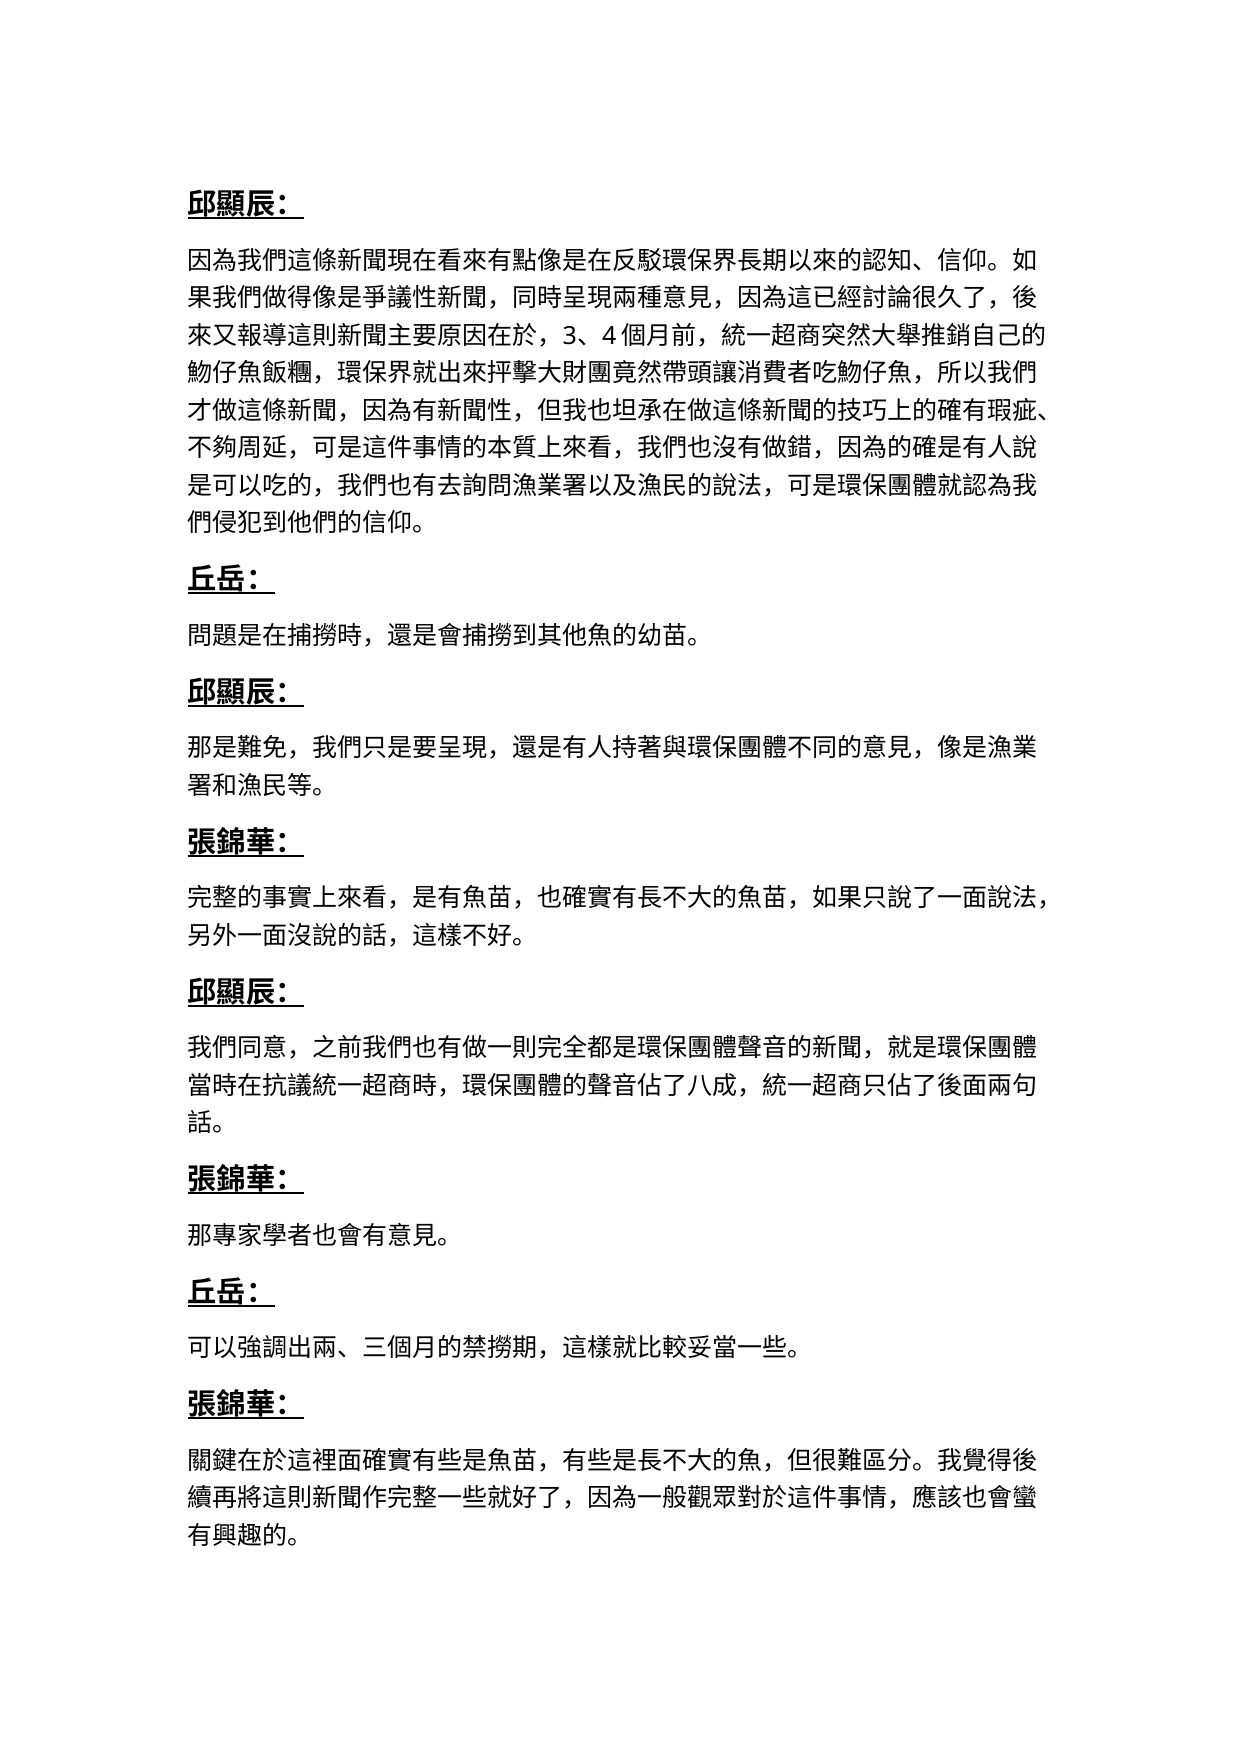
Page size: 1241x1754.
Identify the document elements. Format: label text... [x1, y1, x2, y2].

text 邱顯辰： [187, 952, 1053, 1027]
text 關鍵在於這裡面確實有些是魚苗，有些是長不大的魚，但很難區分。我覺得後續再將這則新聞作完整一些就好了，因為一般觀眾對於這件事情，應該也會蠻有興趣的。 [187, 1439, 1053, 1552]
text 完整的事實上來看，是有魚苗，也確實有長不大的魚苗，如果只說了一面說法，另外一面沒說的話，這樣不好。 [187, 877, 1053, 952]
text 那專家學者也會有意見。 [187, 1214, 1053, 1252]
text 那是難免，我們只是要呈現，還是有人持著與環保團體不同的意見，像是漁業署和漁民等。 [187, 727, 1053, 802]
text 張錦華： [187, 1364, 1053, 1439]
text 邱顯辰： [187, 164, 1053, 239]
text 問題是在捕撈時，還是會捕撈到其他魚的幼苗。 [187, 614, 1053, 652]
text 我們同意，之前我們也有做一則完全都是環保團體聲音的新聞，就是環保團體當時在抗議統一超商時，環保團體的聲音佔了八成，統一超商只佔了後面兩句話。 [187, 1027, 1053, 1139]
text 張錦華： [187, 1139, 1053, 1214]
text 張錦華： [187, 802, 1053, 877]
text 丘岳： [187, 539, 1053, 614]
text 丘岳： [187, 1252, 1053, 1327]
text 因為我們這條新聞現在看來有點像是在反駁環保界長期以來的認知、信仰。如果我們做得像是爭議性新聞，同時呈現兩種意見，因為這已經討論很久了，後來又報導這則新聞主要原因在於，3、4個月前，統一超商突然大舉推銷自己的魩仔魚飯糰，環保界就出來抨擊大財團竟然帶頭讓消費者吃魩仔魚，所以我們才做這條新聞，因為有新聞性，但我也坦承在做這條新聞的技巧上的確有瑕疵、不夠周延，可是這件事情的本質上來看，我們也沒有做錯，因為的確是有人說是可以吃的，我們也有去詢問漁業署以及漁民的說法，可是環保團體就認為我們侵犯到他們的信仰。 [187, 239, 1053, 539]
text 可以強調出兩、三個月的禁撈期，這樣就比較妥當一些。 [187, 1327, 1053, 1364]
text 邱顯辰： [187, 652, 1053, 727]
